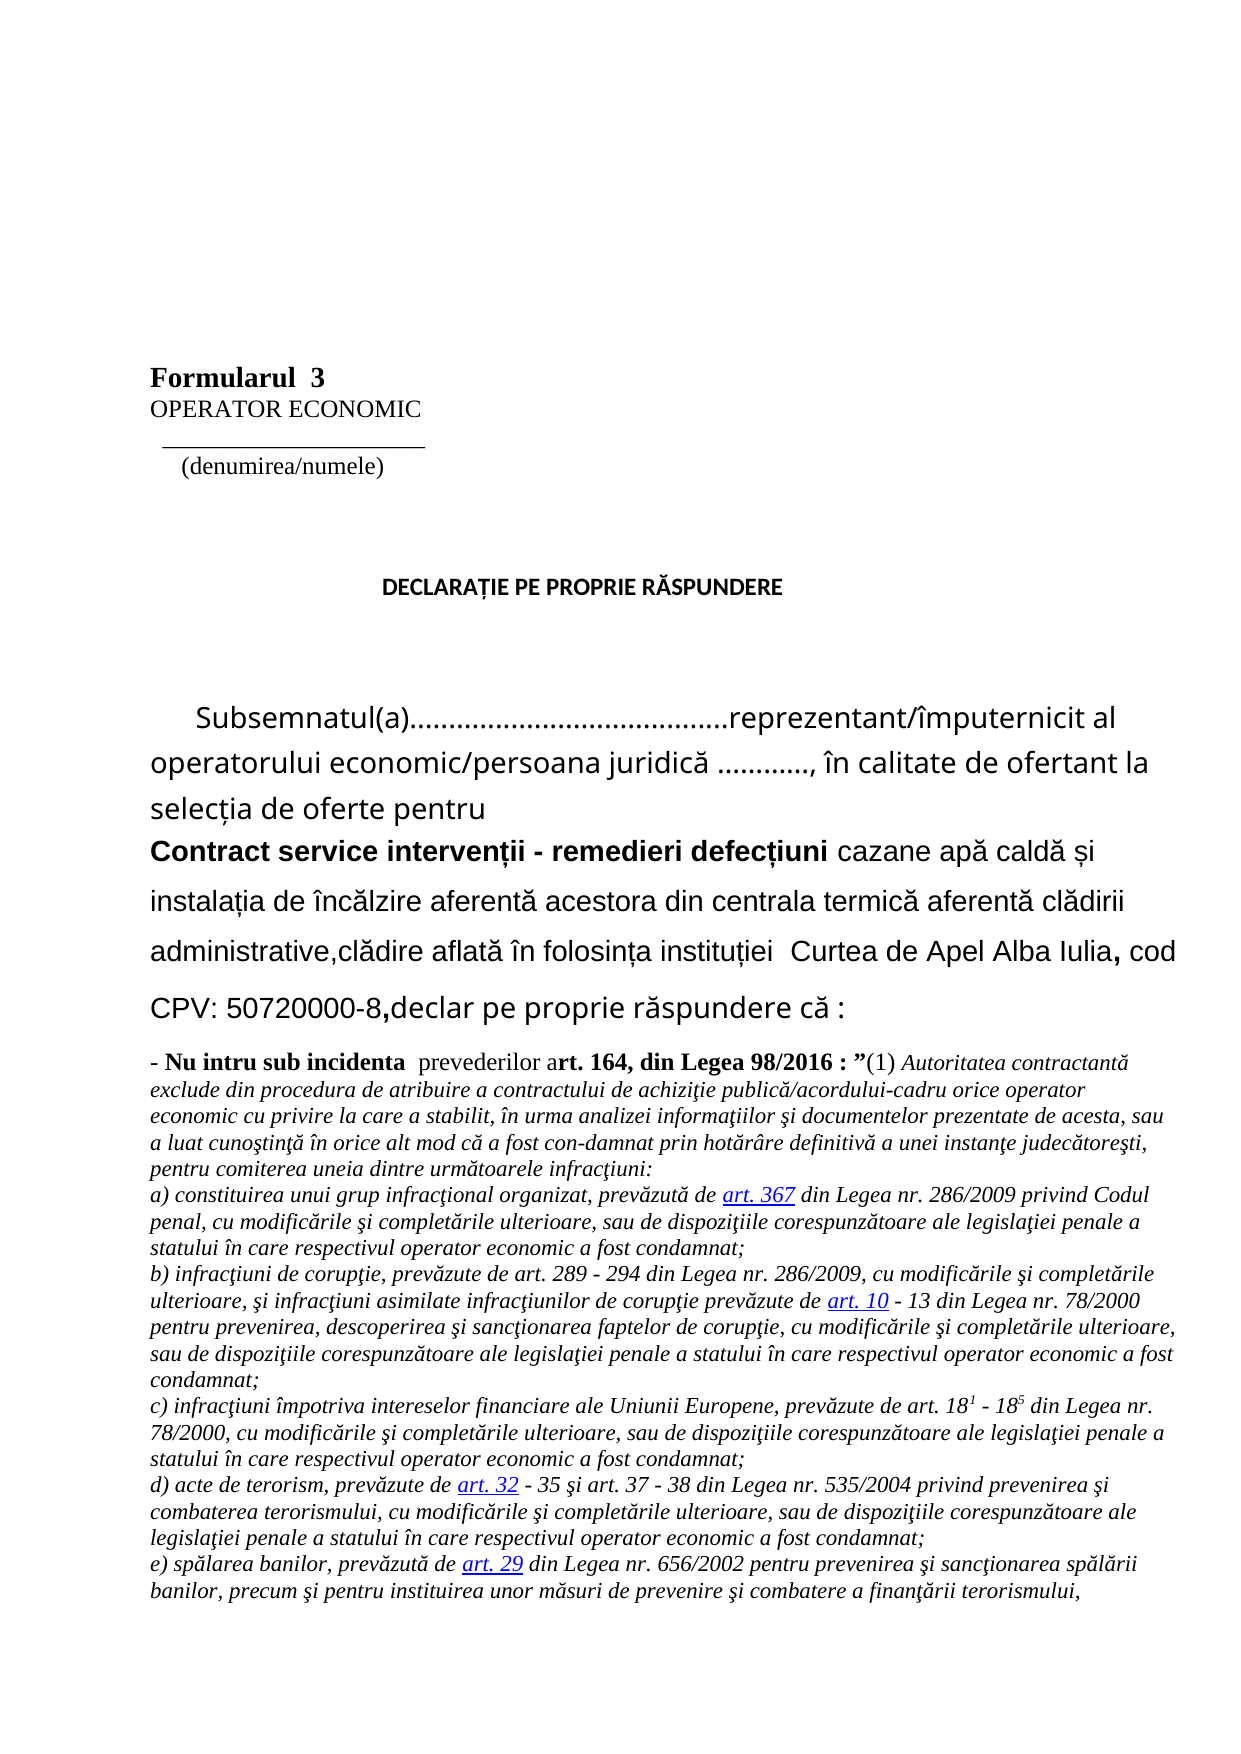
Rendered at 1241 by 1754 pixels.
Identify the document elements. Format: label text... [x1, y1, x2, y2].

text a) constituirea unui grup infracţional organizat, prevăzută de art. 367 din Legea nr. 286/2009 privind Codul penal, cu modificările şi completările ulterioare, sau de dispoziţiile corespunzătoare ale legislaţiei penale a statului în care respectivul operator economic a fost condamnat; [150, 1181, 1181, 1261]
text _____________________ [150, 422, 1181, 451]
text (denumirea/numele) [150, 451, 1181, 480]
text Formularul 3 [150, 360, 1181, 394]
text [150, 1550, 1181, 1603]
text DECLARAŢIE PE PROPRIE RĂSPUNDERE [150, 572, 1181, 602]
text Contract service intervenții - remedieri defecțiuni cazane apă caldă și instalația de încălzire aferentă acestora din centrala termică aferentă clădirii administrative,clădire aflată în folosința instituției Curtea de Apel Alba Iulia, cod CPV: 50720000-8,declar pe proprie răspundere că : [150, 834, 1181, 1027]
text d) acte de terorism, prevăzute de art. 32 - 35 şi art. 37 - 38 din Legea nr. 535/2004 privind prevenirea şi combaterea terorismului, cu modificările şi completările ulterioare, sau de dispoziţiile corespunzătoare ale legislaţiei penale a statului în care respectivul operator economic a fost condamnat; [150, 1471, 1181, 1550]
text - Nu intru sub incidenta prevederilor art. 164, din Legea 98/2016 : ”(1) Autoritatea contractantă exclude din procedura de atribuire a contractului de achiziţie publică/acordului-cadru orice operator economic cu privire la care a stabilit, în urma analizei informaţiilor şi documentelor prezentate de acesta, sau a luat cunoştinţă în orice alt mod că a fost con-damnat prin hotărâre definitivă a unei instanţe judecătoreşti, pentru comiterea uneia dintre următoarele infracţiuni: [150, 1047, 1181, 1181]
text Subsemnatul(a).........................................reprezentant/împuternicit al operatorului economic/persoana juridică …………, în calitate de ofertant la selecția de oferte pentru [150, 697, 1240, 828]
text c) infracţiuni împotriva intereselor financiare ale Uniunii Europene, prevăzute de art. 181 - 185 din Legea nr. 78/2000, cu modificările şi completările ulterioare, sau de dispoziţiile corespunzătoare ale legislaţiei penale a statului în care respectivul operator economic a fost condamnat; [150, 1392, 1181, 1471]
text b) infracţiuni de corupţie, prevăzute de art. 289 - 294 din Legea nr. 286/2009, cu modificările şi completările ulterioare, şi infracţiuni asimilate infracţiunilor de corupţie prevăzute de art. 10 - 13 din Legea nr. 78/2000 pentru prevenirea, descoperirea şi sancţionarea faptelor de corupţie, cu modificările şi completările ulterioare, sau de dispoziţiile corespunzătoare ale legislaţiei penale a statului în care respectivul operator economic a fost condamnat; [150, 1261, 1181, 1392]
text OPERATOR ECONOMIC [150, 394, 1181, 422]
